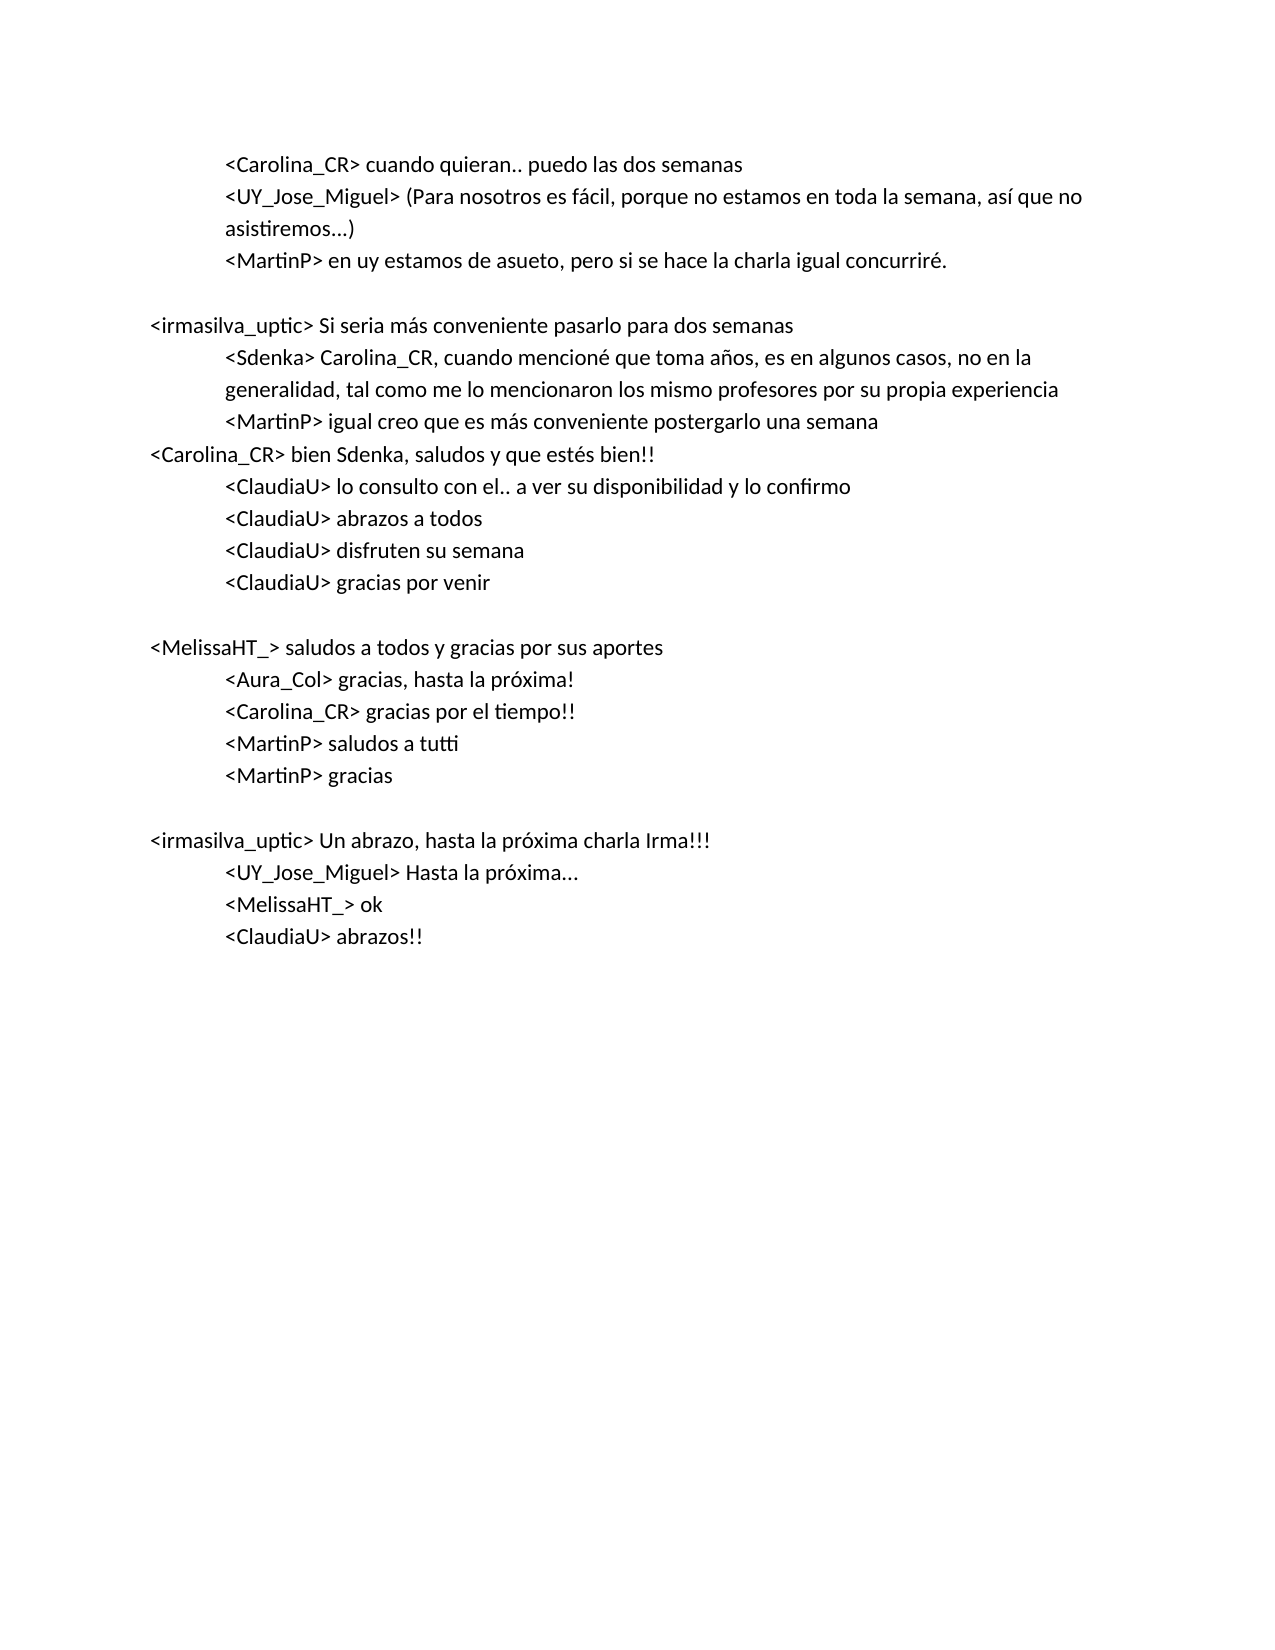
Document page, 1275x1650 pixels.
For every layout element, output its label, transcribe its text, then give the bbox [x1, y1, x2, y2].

text <ClaudiaU> abrazos!! [225, 922, 1125, 951]
text <ClaudiaU> lo consulto con el.. a ver su disponibilidad y lo confirmo [225, 472, 1125, 500]
text <irmasilva_uptic> Un abrazo, hasta la próxima charla Irma!!! [150, 826, 1125, 854]
text <ClaudiaU> gracias por venir [225, 568, 1125, 596]
text <MartinP> gracias [225, 762, 1125, 789]
text <Carolina_CR> cuando quieran.. puedo las dos semanas [150, 150, 1125, 178]
text <irmasilva_uptic> Si seria más conveniente pasarlo para dos semanas [150, 311, 1125, 339]
text <UY_Jose_Miguel> Hasta la próxima... [225, 858, 1125, 886]
text <UY_Jose_Miguel> (Para nosotros es fácil, porque no estamos en toda la semana, así que no asistiremos...) [225, 182, 1125, 242]
text <MartinP> igual creo que es más conveniente postergarlo una semana [225, 407, 1125, 436]
text <ClaudiaU> disfruten su semana [225, 536, 1125, 564]
text <ClaudiaU> abrazos a todos [225, 504, 1125, 532]
text <Sdenka> Carolina_CR, cuando mencioné que toma años, es en algunos casos, no en la generalidad, tal como me lo mencionaron los mismo profesores por su propia experiencia [225, 343, 1125, 403]
text <Aura_Col> gracias, hasta la próxima! [225, 665, 1125, 693]
text <MartinP> en uy estamos de asueto, pero si se hace la charla igual concurriré. [150, 247, 1125, 274]
text <MartinP> saludos a tutti [225, 729, 1125, 757]
text <Carolina_CR> gracias por el tiempo!! [225, 697, 1125, 725]
text <MelissaHT_> ok [225, 890, 1125, 918]
text <Carolina_CR> bien Sdenka, saludos y que estés bien!! [150, 440, 1125, 468]
text <MelissaHT_> saludos a todos y gracias por sus aportes [150, 633, 1125, 661]
